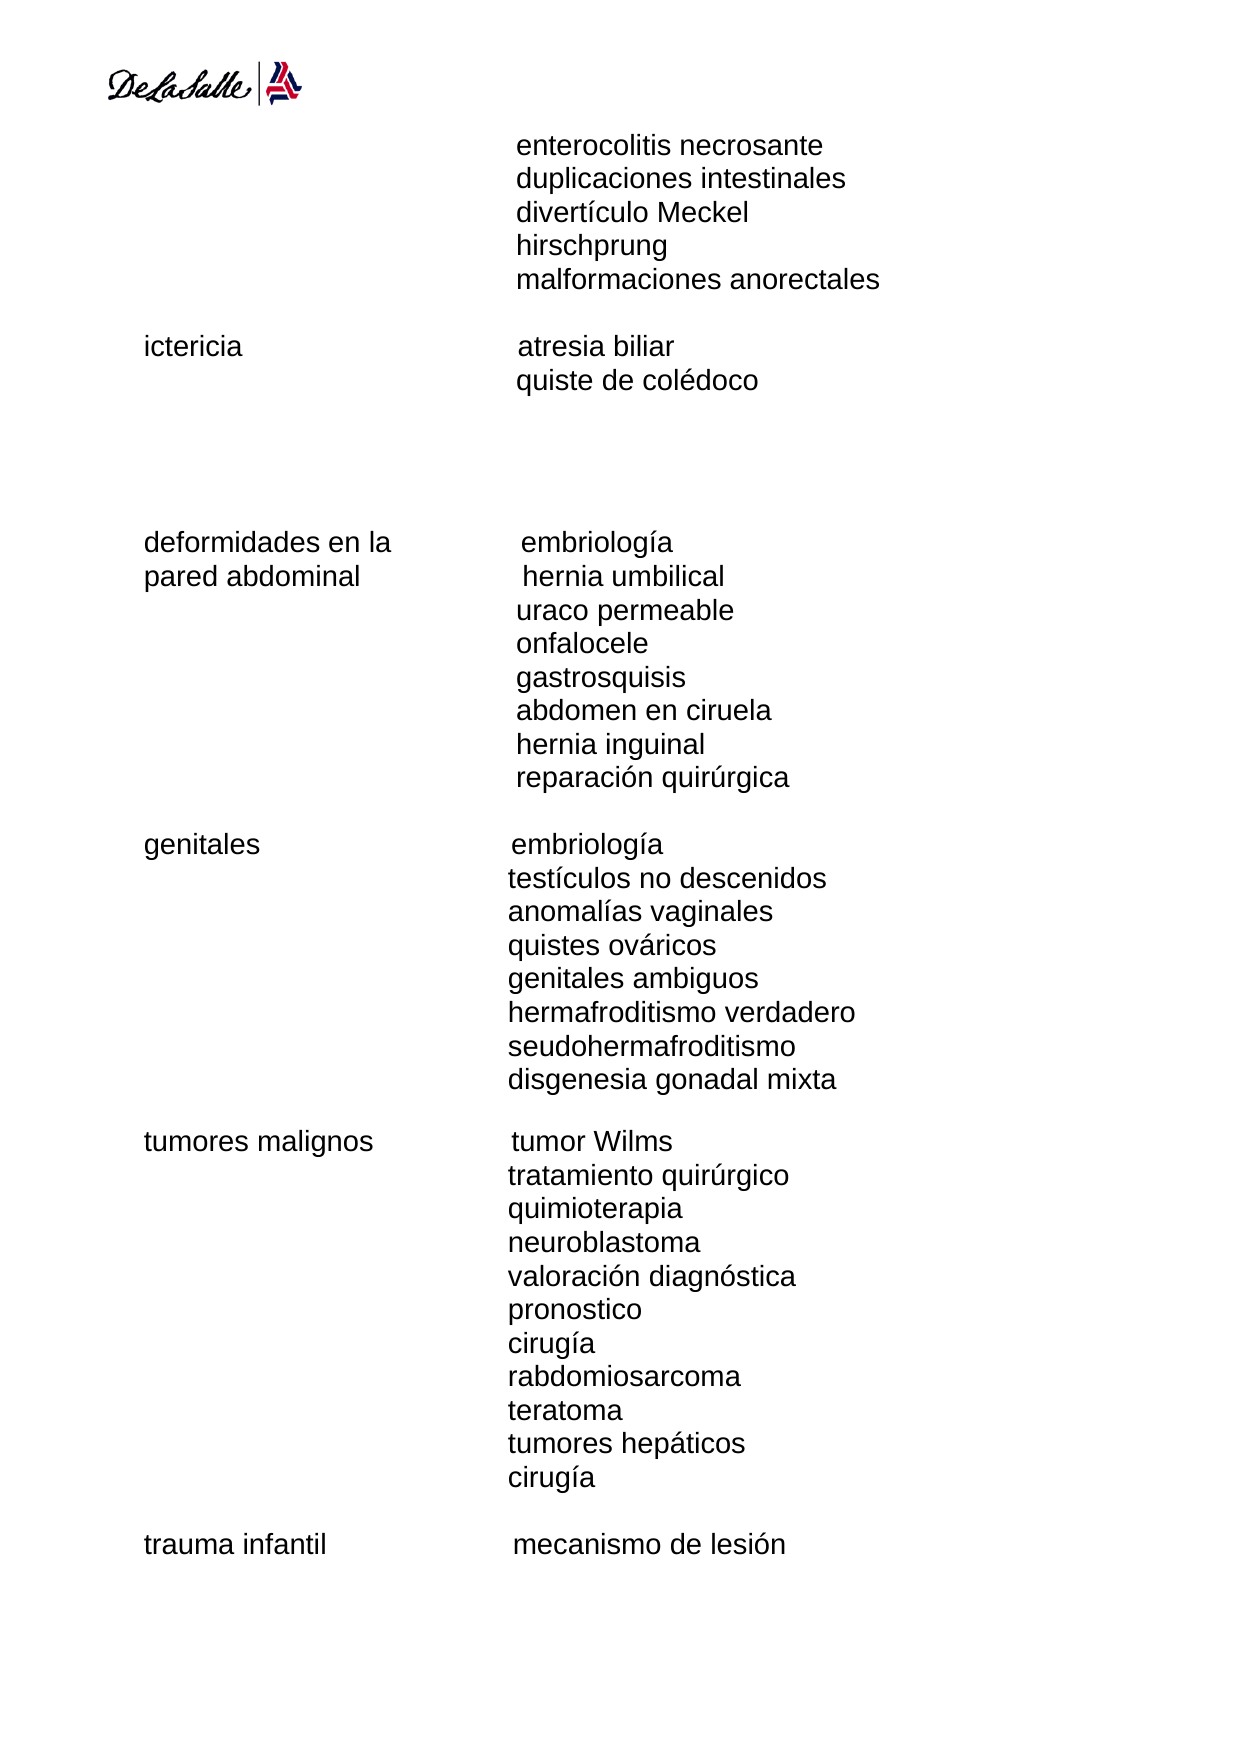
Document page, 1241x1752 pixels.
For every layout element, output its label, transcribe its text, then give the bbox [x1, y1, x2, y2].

text hirschprung [119, 228, 1150, 262]
picture [106, 50, 302, 121]
text seudohermafroditismo [119, 1028, 1150, 1062]
text rabdomiosarcoma [119, 1359, 1150, 1393]
text enterocolitis necrosante [119, 128, 1150, 161]
text duplicaciones intestinales [119, 161, 1150, 195]
text quistes ováricos [119, 928, 1150, 961]
text reparación quirúrgica [119, 760, 1150, 794]
text tratamiento quirúrgico [119, 1158, 1150, 1191]
text hernia inguinal [119, 727, 1150, 760]
text uraco permeable [119, 592, 1150, 626]
text cirugía [119, 1326, 1150, 1359]
text abdomen en ciruela [119, 693, 1150, 727]
text anomalías vaginales [119, 894, 1150, 928]
text ictericia atresia biliar [119, 329, 1150, 362]
text hermafroditismo verdadero [119, 995, 1150, 1028]
text onfalocele [119, 626, 1150, 659]
text genitales ambiguos [119, 961, 1150, 995]
text trauma infantil mecanismo de lesión [119, 1527, 1150, 1560]
text neuroblastoma [119, 1225, 1150, 1258]
text quimioterapia [119, 1191, 1150, 1225]
text tumores malignos tumor Wilms [119, 1124, 1150, 1158]
text testículos no descenidos [119, 861, 1150, 894]
text cirugía [119, 1460, 1150, 1493]
text pronostico [119, 1292, 1150, 1326]
text malformaciones anorectales [119, 262, 1150, 295]
text deformidades en la embriología [119, 525, 1150, 559]
text valoración diagnóstica [119, 1258, 1150, 1292]
text pared abdominal hernia umbilical [119, 559, 1150, 592]
text genitales embriología [119, 827, 1150, 861]
text tumores hepáticos [119, 1426, 1150, 1460]
text teratoma [119, 1393, 1150, 1426]
text quiste de colédoco [119, 362, 1150, 396]
text divertículo Meckel [119, 195, 1150, 228]
text gastrosquisis [119, 659, 1150, 693]
text disgenesia gonadal mixta [119, 1062, 1150, 1096]
